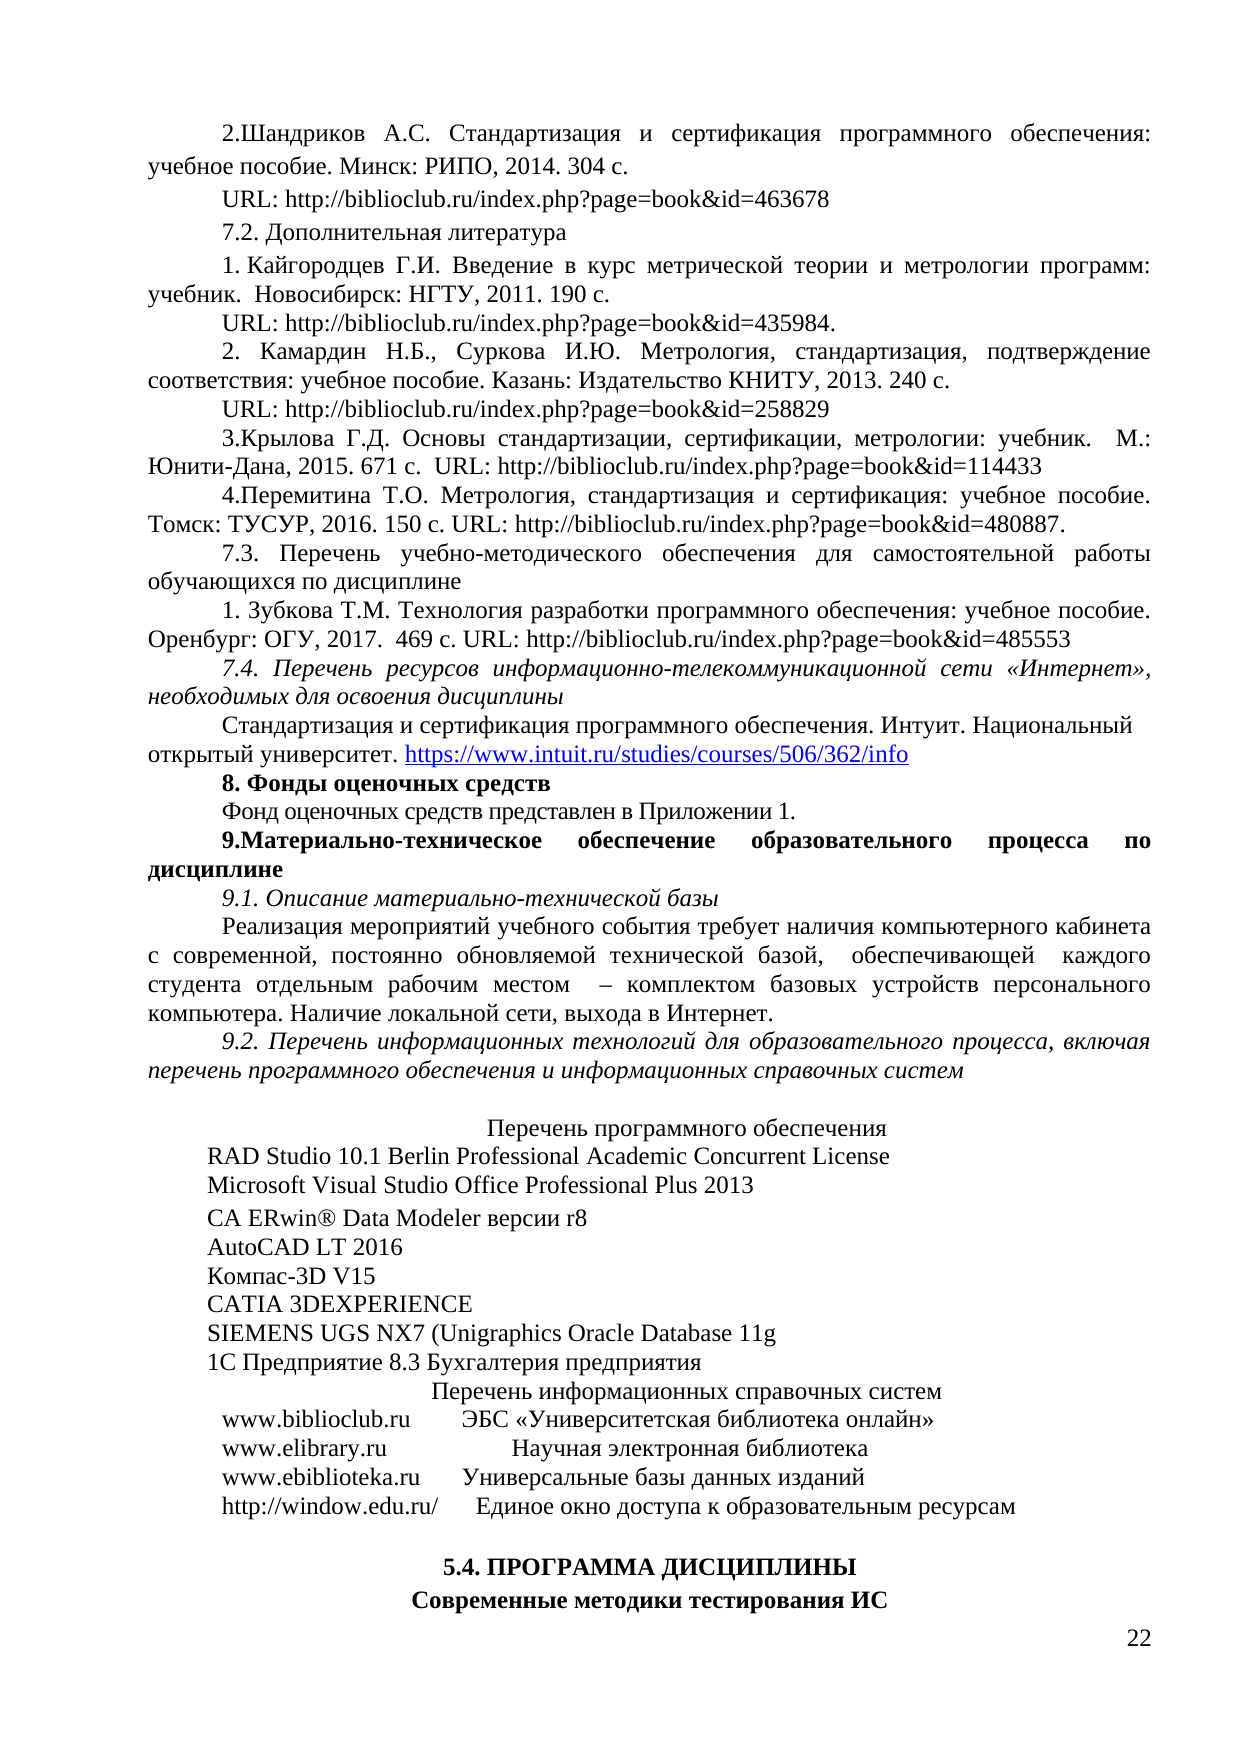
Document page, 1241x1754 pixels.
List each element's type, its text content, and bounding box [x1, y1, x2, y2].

text URL: http://biblioclub.ru/index.php?page=book&id=258829 [148, 394, 1152, 423]
text http://window.edu.ru/ Единое окно доступа к образовательным ресурсам [148, 1491, 1152, 1519]
text 1. Кайгородцев Г.И. Введение в курс метрической теории и метрологии программ: учебник. Новосибирск: НГТУ, 2011. 190 с. [148, 250, 1152, 308]
text Современные методики тестирования ИС [148, 1586, 1152, 1614]
text 2.Шандриков А.С. Стандартизация и сертификация программного обеспечения: учебное пособие. Минск: РИПО, 2014. 304 с. [148, 118, 1152, 180]
text URL: http://biblioclub.ru/index.php?page=book&id=435984. [148, 308, 1152, 336]
text www.elibrary.ru Научная электронная библиотека [148, 1433, 1152, 1462]
text 4.Перемитина Т.О. Метрология, стандартизация и сертификация: учебное пособие. Томск: ТУСУР, 2016. 150 с. URL: http://biblioclub.ru/index.php?page=book&id=480887. [148, 480, 1152, 538]
text Фонд оценочных средств представлен в Приложении 1. [148, 796, 1152, 825]
text RAD Studio 10.1 Berlin Professional Academic Concurrent License [207, 1141, 1152, 1170]
text 9.1. Описание материально-технической базы [148, 883, 1152, 911]
text www.ebiblioteka.ru Универсальные базы данных изданий [148, 1462, 1152, 1491]
text 2. Камардин Н.Б., Суркова И.Ю. Метрология, стандартизация, подтверждение соответствия: учебное пособие. Казань: Издательство КНИТУ, 2013. 240 с. [148, 336, 1152, 394]
text Перечень информационных справочных систем [148, 1376, 1152, 1404]
text 7.3. Перечень учебно-методического обеспечения для самостоятельной работы обучающихся по дисциплине [148, 538, 1152, 595]
text Стандартизация и сертификация программного обеспечения. Интуит. Национальный открытый университет. https://www.intuit.ru/studies/courses/506/362/info [148, 710, 1152, 768]
text Microsoft Visual Studio Office Professional Plus 2013 [207, 1170, 1152, 1199]
text CA ERwin® Data Modeler версии r8 [207, 1203, 1152, 1232]
text SIEMENS UGS NX7 (Unigraphics Oracle Database 11g [207, 1318, 1152, 1347]
text URL: http://biblioclub.ru/index.php?page=book&id=463678 [148, 184, 1152, 213]
text 7.4. Перечень ресурсов информационно-телекоммуникационной сети «Интернет», необходимых для освоения дисциплины [148, 653, 1152, 710]
text Компас-3D V15 [207, 1261, 1152, 1289]
text CATIA 3DEXPERIENCE [207, 1289, 1152, 1318]
text 7.2. Дополнительная литература [148, 217, 1152, 246]
text 8. Фонды оценочных средств [148, 768, 1152, 796]
text 3.Крылова Г.Д. Основы стандартизации, сертификации, метрологии: учебник. М.: Юнити-Дана, 2015. 671 с. URL: http://biblioclub.ru/index.php?page=book&id=114433 [148, 423, 1152, 480]
text 9.Материально-техническое обеспечение образовательного процесса по дисциплине [148, 825, 1152, 883]
text 1C Предприятие 8.3 Бухгалтерия предприятия [207, 1347, 1152, 1376]
text 9.2. Перечень информационных технологий для образовательного процесса, включая перечень программного обеспечения и информационных справочных систем [148, 1026, 1152, 1084]
text Перечень программного обеспечения [148, 1113, 1152, 1141]
text AutoCAD LT 2016 [207, 1232, 1152, 1261]
text 1. Зубкова Т.М. Технология разработки программного обеспечения: учебное пособие. Оренбург: ОГУ, 2017. 469 с. URL: http://biblioclub.ru/index.php?page=book&id=485553 [148, 595, 1152, 653]
text 5.4. ПРОГРАММА ДИСЦИПЛИНЫ [148, 1552, 1152, 1581]
text Реализация мероприятий учебного события требует наличия компьютерного кабинета с современной, постоянно обновляемой технической базой, обеспечивающей каждого студента отдельным рабочим местом – комплектом базовых устройств персонального компьютера. Наличие локальной сети, выхода в Интернет. [148, 911, 1152, 1026]
text www.biblioclub.ru ЭБС «Университетская библиотека онлайн» [148, 1404, 1152, 1433]
